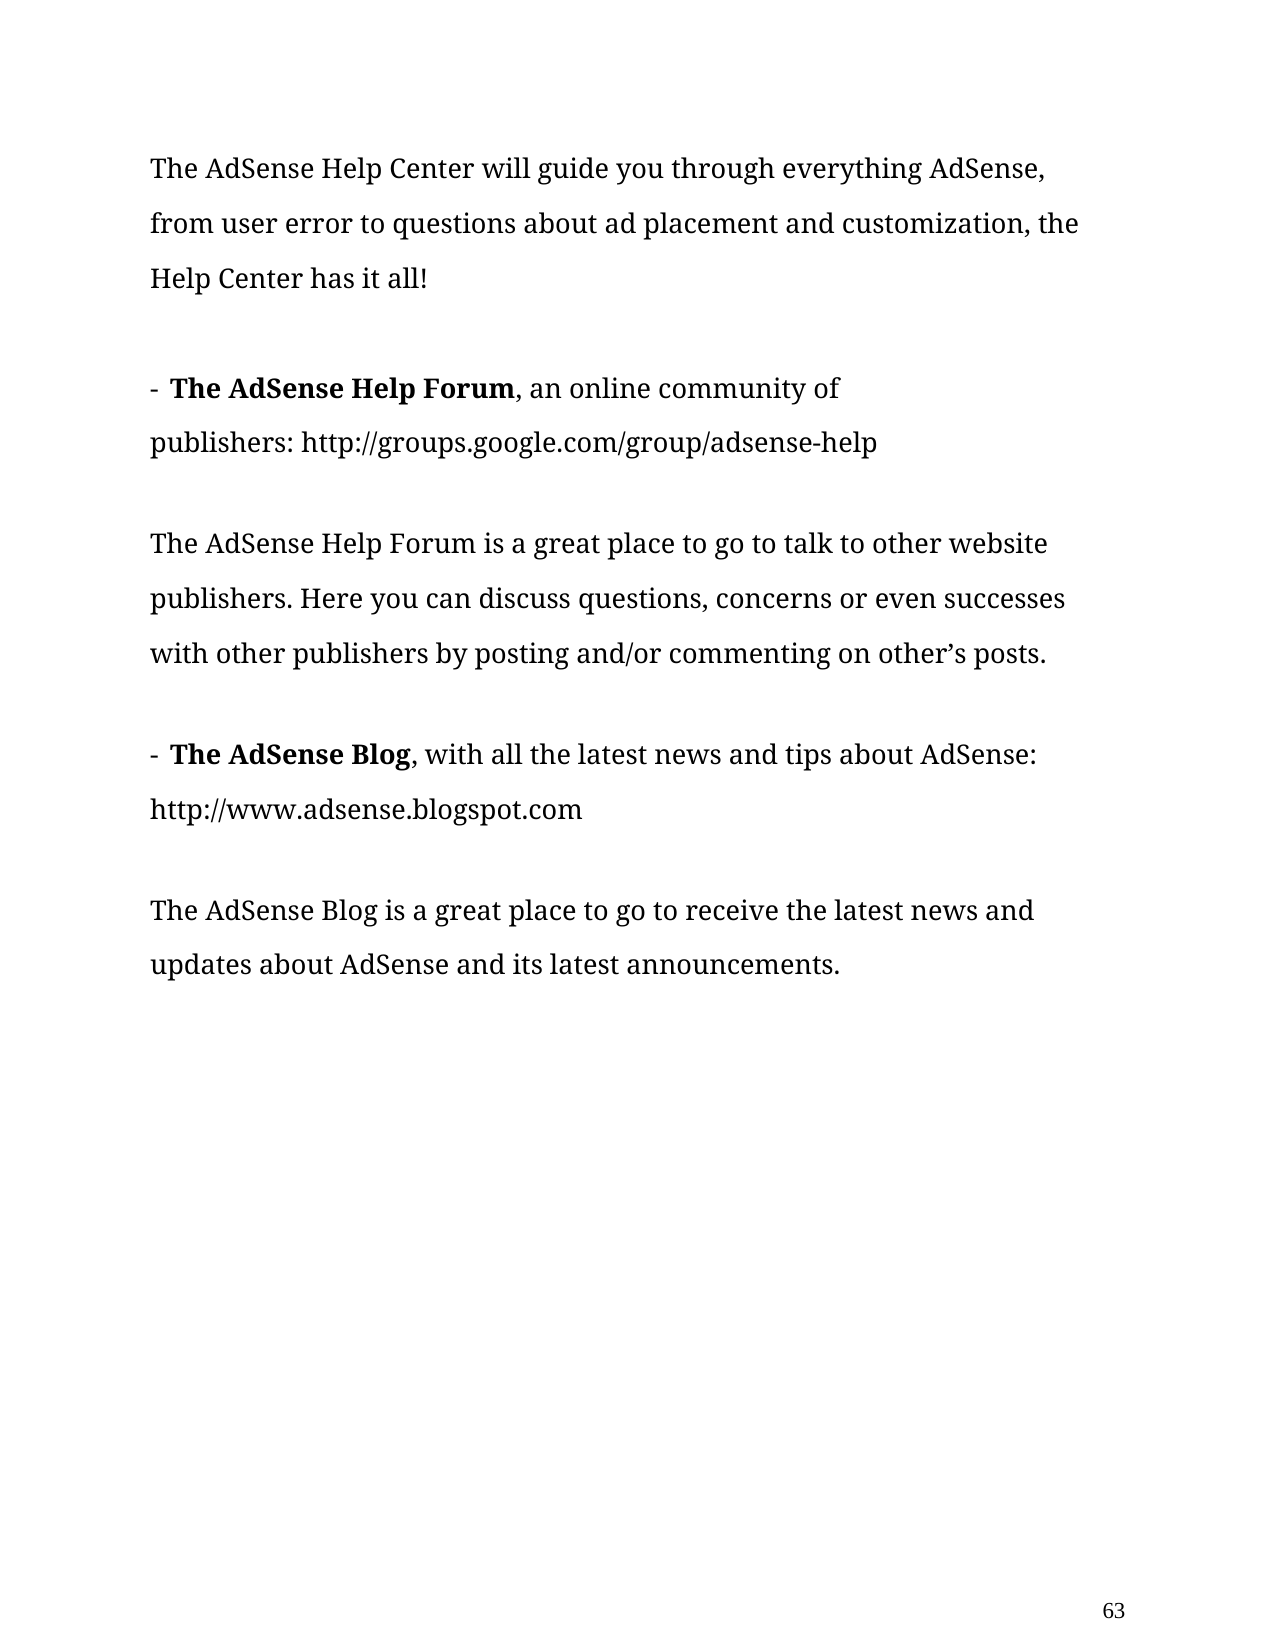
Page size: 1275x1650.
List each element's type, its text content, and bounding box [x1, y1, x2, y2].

list The AdSense Blog, with all the latest news and tips about AdSense: http://www.adsense.blogspot.com [150, 736, 1048, 827]
text The AdSense Help Forum is a great place to go to talk to other website publishers. Here you can discuss questions, concerns or even successes with other publishers by posting and/or commenting on other’s posts. [150, 525, 1117, 671]
list The AdSense Help Forum, an online community of publishers: http://groups.google.com/group/adsense-help [150, 369, 983, 461]
text The AdSense Blog is a great place to go to receive the latest news and updates about AdSense and its latest announcements. [150, 891, 1039, 982]
text The AdSense Help Center will guide you through everything AdSense, from user error to questions about ad placement and customization, the Help Center has it all! [150, 150, 1096, 296]
